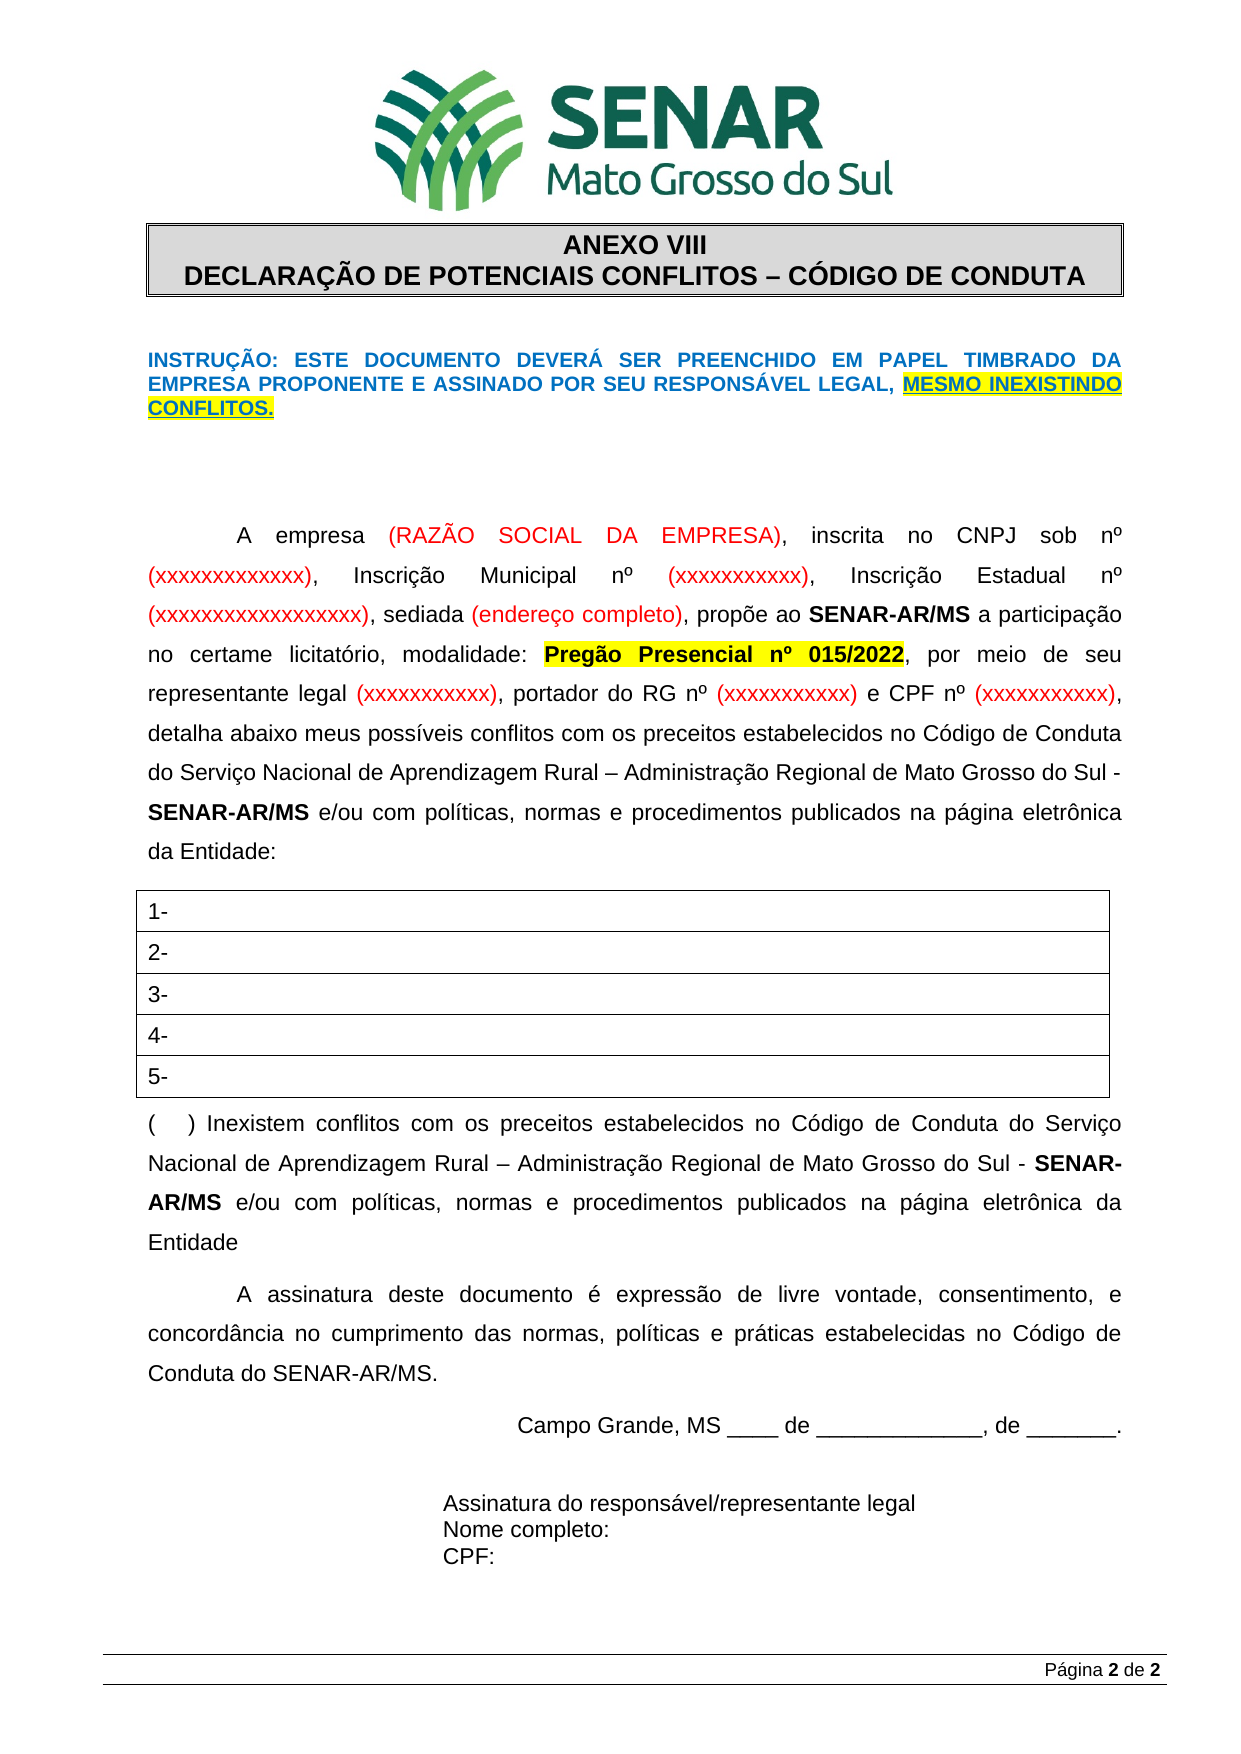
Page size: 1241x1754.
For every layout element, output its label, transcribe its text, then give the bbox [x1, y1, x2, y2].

table_cell 2- [137, 932, 1109, 973]
table_header 1- [137, 891, 1109, 931]
table_cell 3- [137, 974, 1109, 1014]
text Assinatura do responsável/representante legal [148, 1490, 1122, 1516]
text ( ) Inexistem conflitos com os preceitos estabelecidos no Código de Conduta do Serviço Nacional de Aprendizagem Rural – Administração Regional de Mato Grosso do Sul - SENAR-AR/MS e/ou com políticas, normas e procedimentos publicados na página eletrônica da Entidade [148, 1110, 1122, 1255]
text A assinatura deste documento é expressão de livre vontade, consentimento, e concordância no cumprimento das normas, políticas e práticas estabelecidas no Código de Conduta do SENAR-AR/MS. [148, 1281, 1122, 1386]
table_cell 5- [137, 1056, 1109, 1097]
text Nome completo: [354, 1516, 1122, 1543]
text A empresa (RAZÃO SOCIAL DA EMPRESA), inscrita no CNPJ sob nº (xxxxxxxxxxxxx), Inscrição Municipal nº (xxxxxxxxxxx), Inscrição Estadual nº (xxxxxxxxxxxxxxxxxx), sediada (endereço completo), propõe ao SENAR-AR/MS a participação no certame licitatório, modalidade: Pregão Presencial nº 015/2022, por meio de seu representante legal (xxxxxxxxxxx), portador do RG nº (xxxxxxxxxxx) e CPF nº (xxxxxxxxxxx), detalha abaixo meus possíveis conflitos com os preceitos estabelecidos no Código de Conduta do Serviço Nacional de Aprendizagem Rural – Administração Regional de Mato Grosso do Sul - SENAR-AR/MS e/ou com políticas, normas e procedimentos publicados na página eletrônica da Entidade: [148, 522, 1122, 864]
text CPF: [354, 1543, 1122, 1569]
table_header ANEXO VIII DECLARAÇÃO DE POTENCIAIS CONFLITOS – CÓDIGO DE CONDUTA [149, 226, 1121, 294]
table_cell 4- [137, 1015, 1109, 1055]
text INSTRUÇÃO: ESTE DOCUMENTO DEVERÁ SER PREENCHIDO EM PAPEL TIMBRADO DA EMPRESA PROPONENTE E ASSINADO POR SEU RESPONSÁVEL LEGAL, MESMO INEXISTINDO CONFLITOS. [148, 348, 1122, 420]
picture [365, 59, 905, 223]
text Campo Grande, MS ____ de _____________, de _______. [148, 1412, 1122, 1438]
